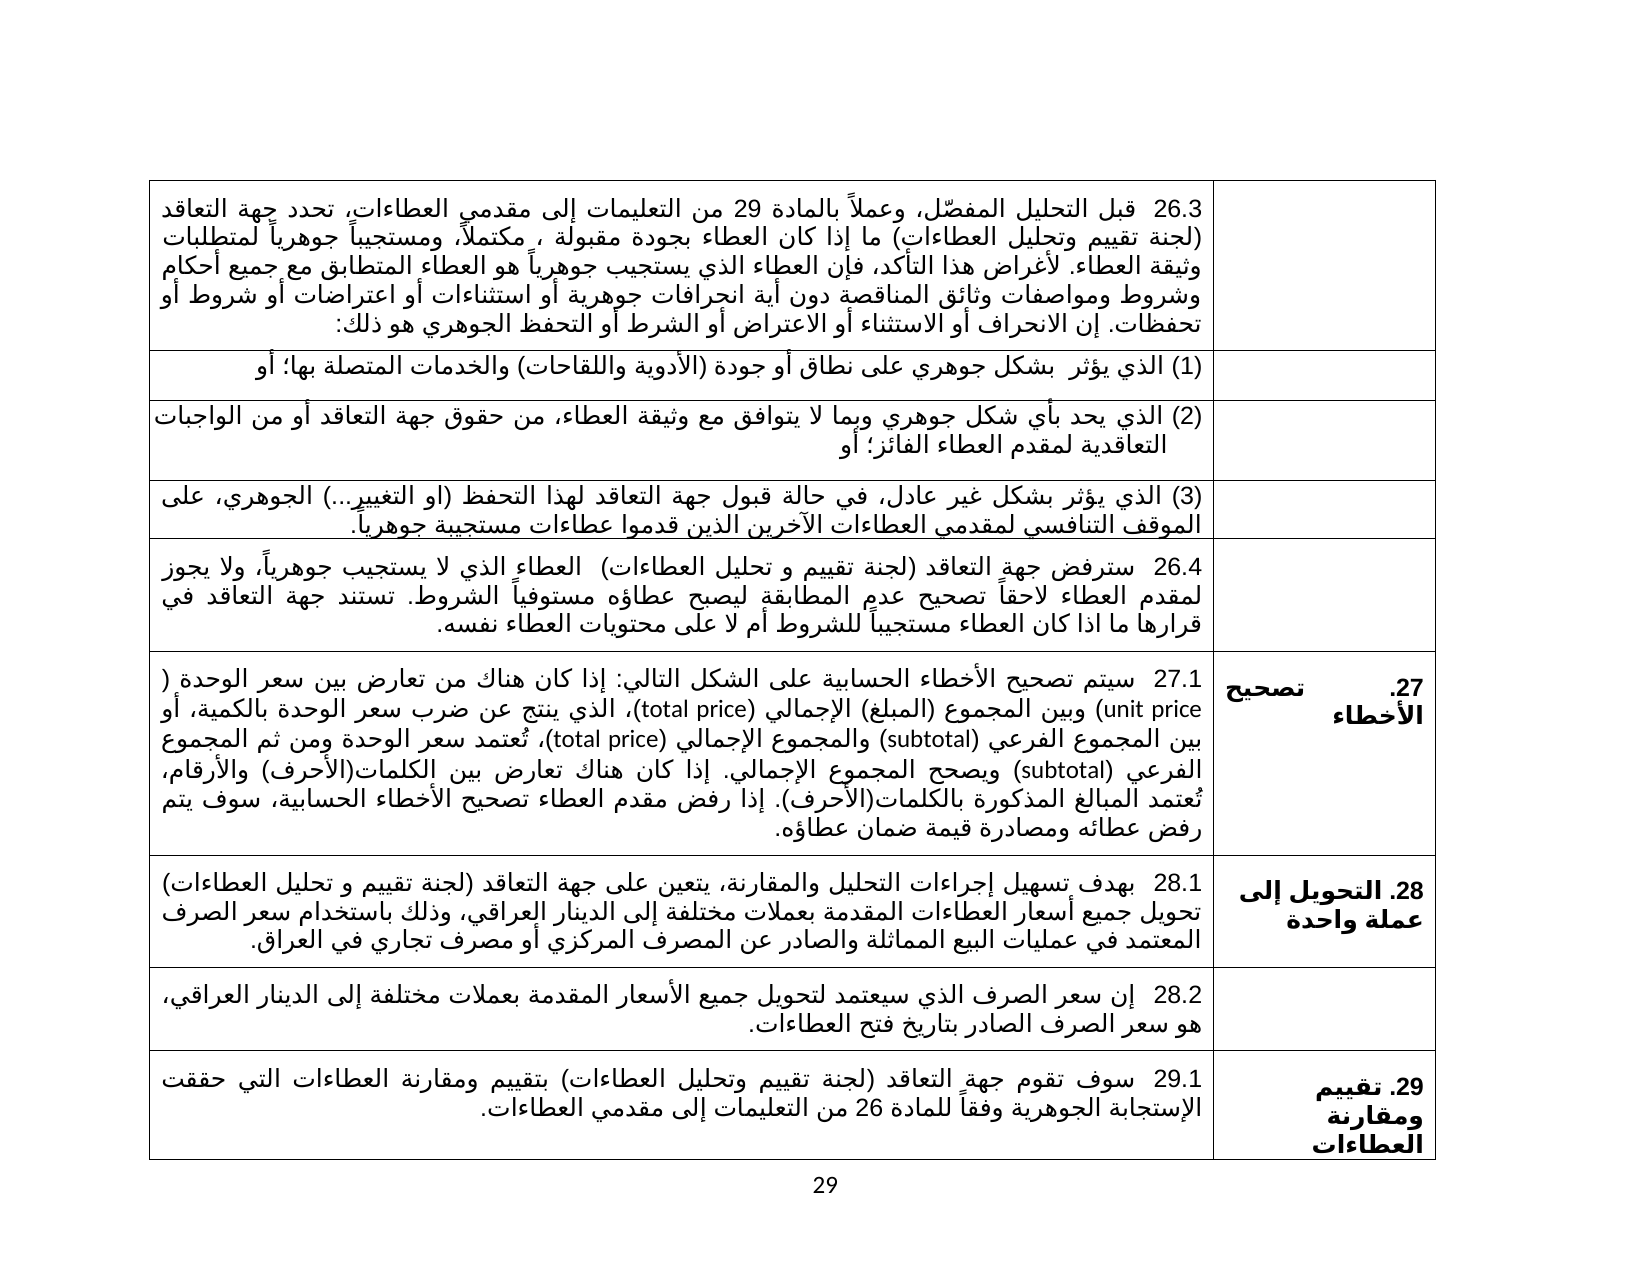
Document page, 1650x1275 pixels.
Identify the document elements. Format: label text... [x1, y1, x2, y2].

table_cell 29. تقييم ومقارنة العطاءات [1214, 1051, 1435, 1158]
table_cell (2) الذي يحد بأي شكل جوهري وبما لا يتوافق مع وثيقة العطاء، من حقوق جهة التعاقد أو من الواجبات التعاقدية لمقدم العطاء الفائز؛ أو [150, 401, 1213, 480]
table_cell 27. تصحيح الأخطاء [1214, 652, 1435, 854]
table_cell 27.1 سيتم تصحيح الأخطاء الحسابية على الشكل التالي: إذا كان هناك من تعارض بين سعر الوحدة (unit price) وبين المجموع (المبلغ) الإجمالي (total price)، الذي ينتج عن ضرب سعر الوحدة بالكمية، أو بين المجموع الفرعي (subtotal) والمجموع الإجمالي (total price)، تُعتمد سعر الوحدة ومن ثم المجموع الفرعي (subtotal) ويصحح المجموع الإجمالي. إذا كان هناك تعارض بين الكلمات(الأحرف) والأرقام، تُعتمد المبالغ المذكورة بالكلمات(الأحرف). إذا رفض مقدم العطاء تصحيح الأخطاء الحسابية، سوف يتم رفض عطائه ومصادرة قيمة ضمان عطاؤه. [150, 652, 1213, 854]
table_cell [1214, 351, 1435, 400]
table_cell (1) الذي يؤثر بشكل جوهري على نطاق أو جودة (الأدوية واللقاحات) والخدمات المتصلة بها؛ أو [150, 351, 1213, 400]
table_cell 26.4 سترفض جهة التعاقد (لجنة تقييم و تحليل العطاءات) العطاء الذي لا يستجيب جوهرياً، ولا يجوز لمقدم العطاء لاحقاً تصحيح عدم المطابقة ليصبح عطاؤه مستوفياً الشروط. تستند جهة التعاقد في قرارها ما اذا كان العطاء مستجيباً للشروط أم لا على محتويات العطاء نفسه. [150, 539, 1213, 651]
table_cell 26.3 قبل التحليل المفصّل، وعملاً بالمادة 29 من التعليمات إلى مقدمي العطاءات، تحدد جهة التعاقد (لجنة تقييم وتحليل العطاءات) ما إذا كان العطاء بجودة مقبولة ، مكتملاً، ومستجيباً جوهرياً لمتطلبات وثيقة العطاء. لأغراض هذا التأكد، فإن العطاء الذي يستجيب جوهرياً هو العطاء المتطابق مع جميع أحكام وشروط ومواصفات وثائق المناقصة دون أية انحرافات جوهرية أو استثناءات أو اعتراضات أو شروط أو تحفظات. إن الانحراف أو الاستثناء أو الاعتراض أو الشرط أو التحفظ الجوهري هو ذلك: [150, 181, 1213, 350]
table_cell 28.1 بهدف تسهيل إجراءات التحليل والمقارنة، يتعين على جهة التعاقد (لجنة تقييم و تحليل العطاءات) تحويل جميع أسعار العطاءات المقدمة بعملات مختلفة إلى الدينار العراقي، وذلك باستخدام سعر الصرف المعتمد في عمليات البيع المماثلة والصادر عن المصرف المركزي أو مصرف تجاري في العراق. [150, 856, 1213, 967]
table_cell [1214, 181, 1435, 350]
table_cell 29.1 سوف تقوم جهة التعاقد (لجنة تقييم وتحليل العطاءات) بتقييم ومقارنة العطاءات التي حققت الإستجابة الجوهرية وفقاً للمادة 26 من التعليمات إلى مقدمي العطاءات. [150, 1051, 1213, 1158]
table_cell (3) الذي يؤثر بشكل غير عادل، في حالة قبول جهة التعاقد لهذا التحفظ (او التغيير...) الجوهري، على الموقف التنافسي لمقدمي العطاءات الآخرين الذين قدموا عطاءات مستجيبة جوهرياً. [150, 481, 1213, 538]
table_cell 28. التحويل إلى عملة واحدة [1214, 856, 1435, 967]
table_cell [1214, 401, 1435, 480]
table_cell [1214, 539, 1435, 651]
table_cell [1214, 481, 1435, 538]
table_cell 28.2 إن سعر الصرف الذي سيعتمد لتحويل جميع الأسعار المقدمة بعملات مختلفة إلى الدينار العراقي، هو سعر الصرف الصادر بتاريخ فتح العطاءات. [150, 968, 1213, 1050]
table_cell [1214, 968, 1435, 1050]
